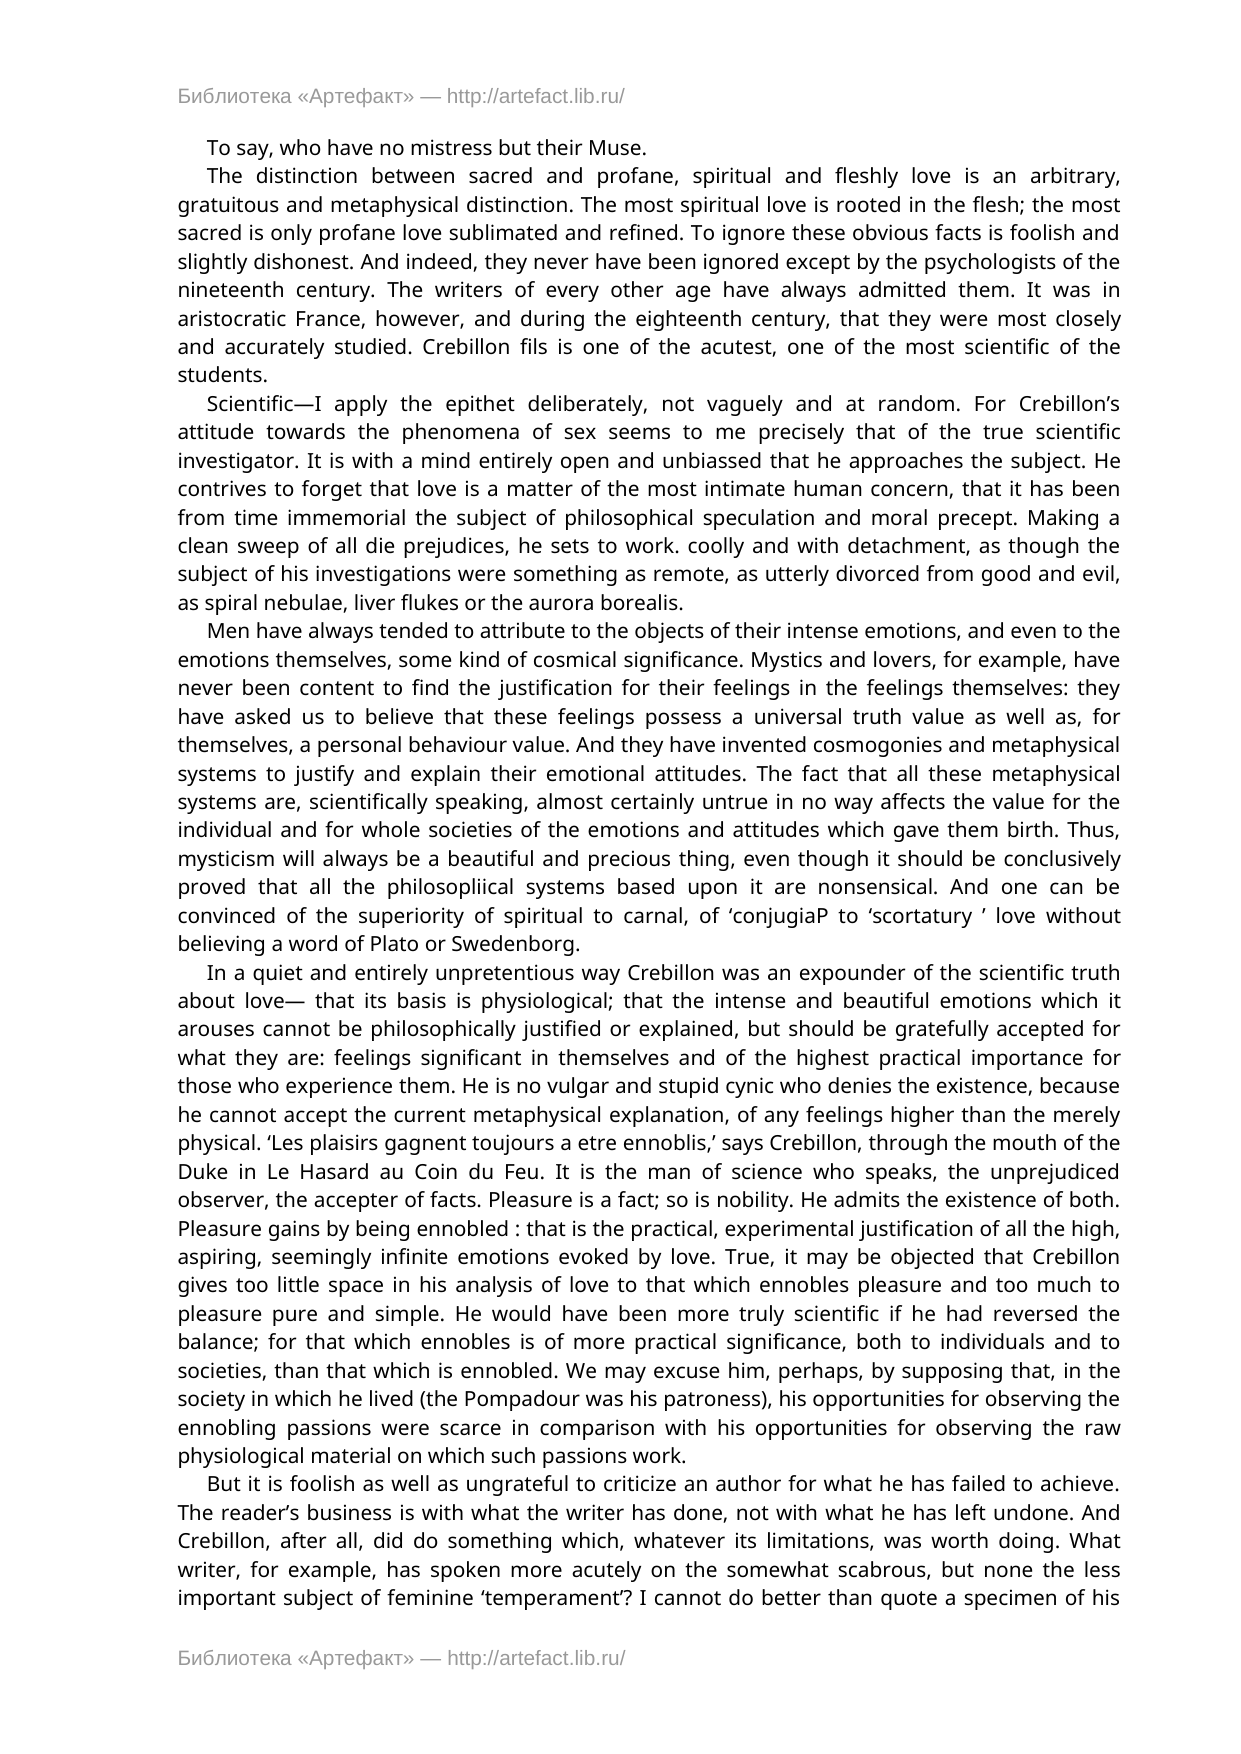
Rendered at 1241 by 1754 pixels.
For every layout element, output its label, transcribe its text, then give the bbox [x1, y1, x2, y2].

text To say, who have no mistress but their Muse. [177, 133, 1122, 161]
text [177, 1469, 1122, 1612]
text The distinction between sacred and profane, spiritual and fleshly love is an arbitrary, gratuitous and metaphysical distinction. The most spiritual love is rooted in the flesh; the most sacred is only profane love sublimated and refined. To ignore these obvious facts is foolish and slightly dishonest. And indeed, they never have been ignored except by the psychologists of the nineteenth century. The writers of every other age have always admitted them. It was in aristocratic France, however, and during the eighteenth century, that they were most closely and accurately studied. Crebillon fils is one of the acutest, one of the most scientific of the students. [177, 161, 1122, 389]
text Scientific—I apply the epithet deliberately, not vaguely and at random. For Crebillon’s attitude towards the phenomena of sex seems to me precisely that of the true scientific investigator. It is with a mind entirely open and unbiassed that he approaches the subject. He contrives to forget that love is a matter of the most intimate human concern, that it has been from time immemorial the subject of philosophical speculation and moral precept. Making a clean sweep of all die prejudices, he sets to work. coolly and with detachment, as though the subject of his investigations were something as remote, as utterly divorced from good and evil, as spiral nebulae, liver flukes or the aurora borealis. [177, 389, 1122, 616]
text In a quiet and entirely unpretentious way Crebillon was an expounder of the scientific truth about love— that its basis is physiological; that the intense and beautiful emotions which it arouses cannot be philosophically justified or explained, but should be gratefully accepted for what they are: feelings significant in themselves and of the highest practical importance for those who experience them. He is no vulgar and stupid cynic who denies the existence, because he cannot accept the current metaphysical explanation, of any feelings higher than the merely physical. ‘Les plaisirs gagnent toujours a etre ennoblis,’ says Crebillon, through the mouth of the Duke in Le Hasard au Coin du Feu. It is the man of science who speaks, the unprejudiced observer, the accepter of facts. Pleasure is a fact; so is nobility. He admits the existence of both. Pleasure gains by being ennobled : that is the practical, experimental justification of all the high, aspiring, seemingly infinite emotions evoked by love. True, it may be objected that Crebillon gives too little space in his analysis of love to that which ennobles pleasure and too much to pleasure pure and simple. He would have been more truly scientific if he had reversed the balance; for that which ennobles is of more practical significance, both to individuals and to societies, than that which is ennobled. We may excuse him, perhaps, by supposing that, in the society in which he lived (the Pompadour was his patroness), his opportunities for observing the ennobling passions were scarce in comparison with his opportunities for observing the raw physiological material on which such passions work. [177, 958, 1122, 1469]
text Men have always tended to attribute to the objects of their intense emotions, and even to the emotions themselves, some kind of cosmical significance. Mystics and lovers, for example, have never been content to find the justification for their feelings in the feelings themselves: they have asked us to believe that these feelings possess a universal truth value as well as, for themselves, a personal behaviour value. And they have invented cosmogonies and metaphysical systems to justify and explain their emotional attitudes. The fact that all these metaphysical systems are, scientifically speaking, almost certainly untrue in no way affects the value for the individual and for whole societies of the emotions and attitudes which gave them birth. Thus, mysticism will always be a beautiful and precious thing, even though it should be conclusively proved that all the philosopliical systems based upon it are nonsensical. And one can be convinced of the superiority of spiritual to carnal, of ‘conjugiaP to ‘scortatury ’ love without believing a word of Plato or Swedenborg. [177, 616, 1122, 958]
